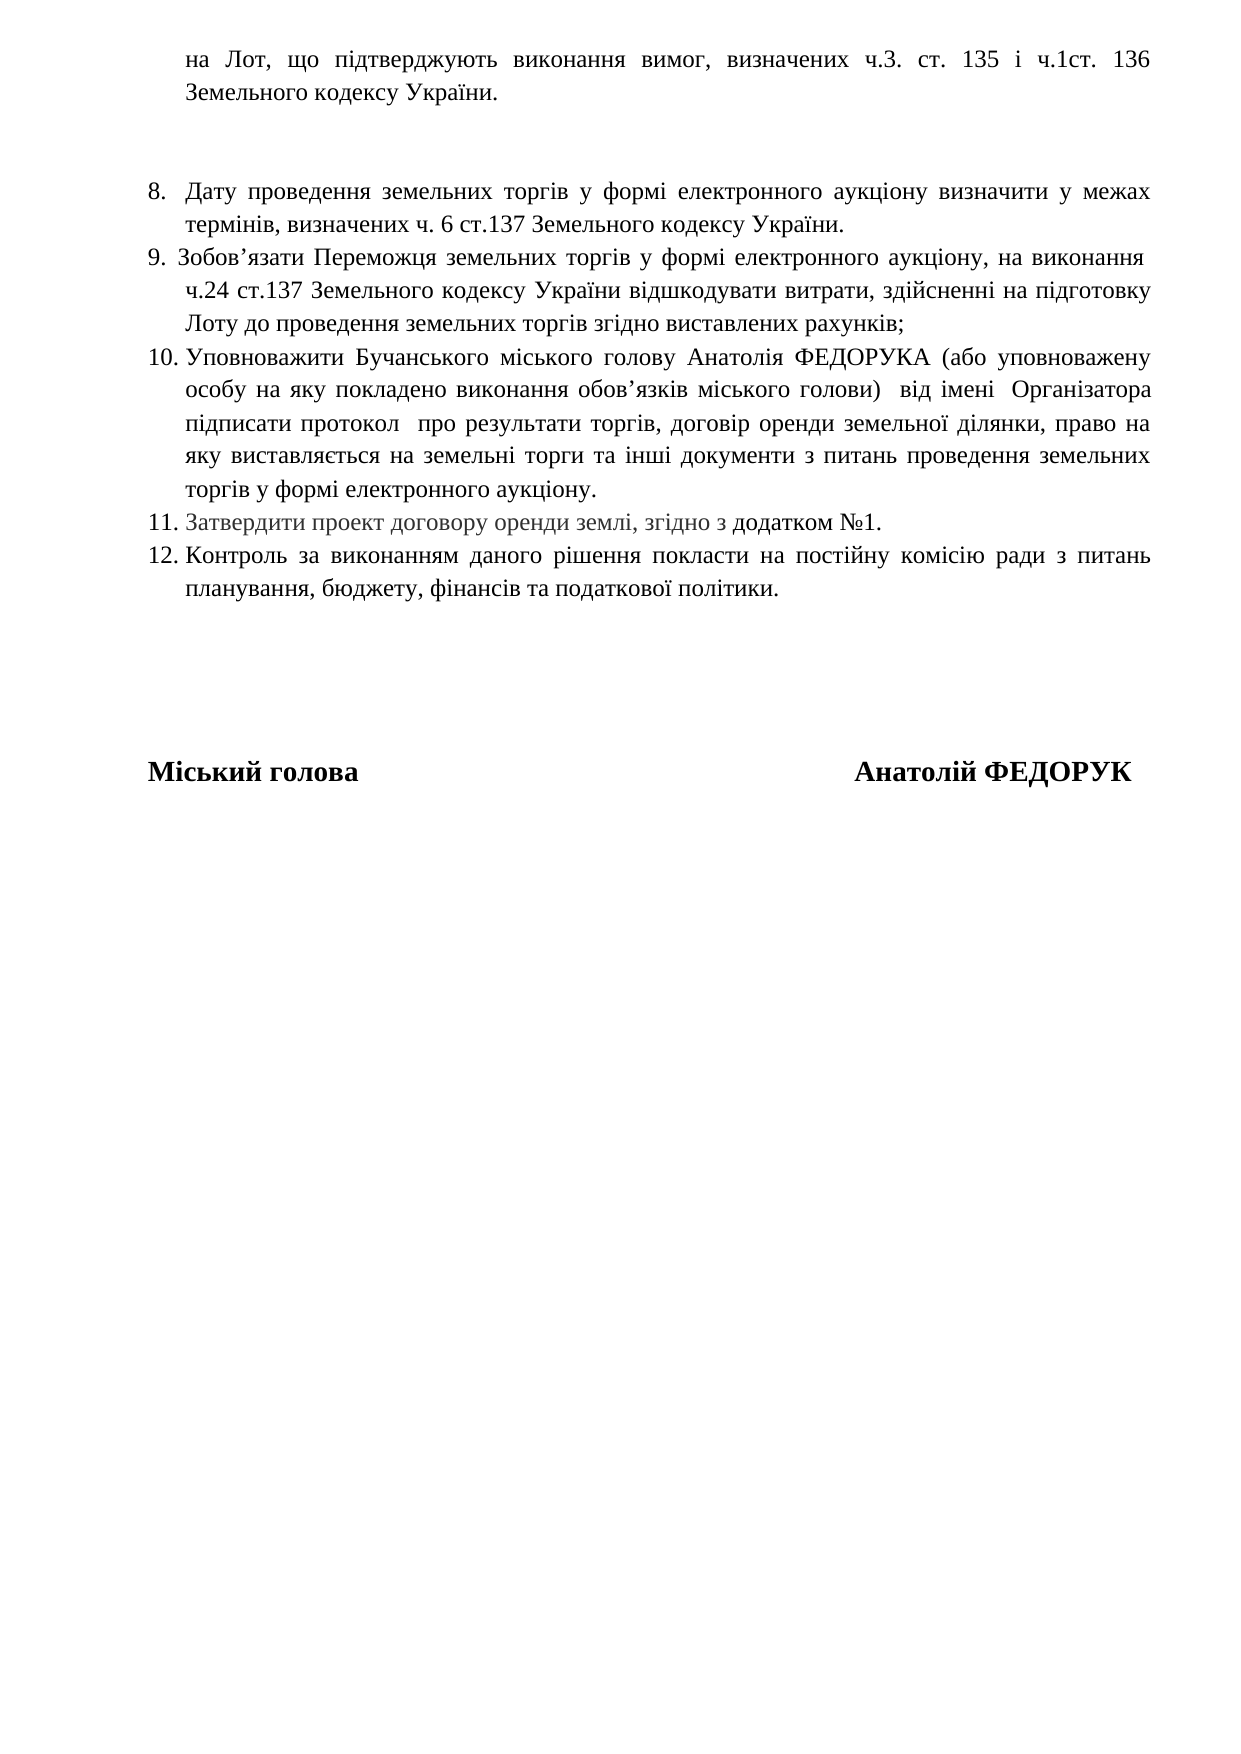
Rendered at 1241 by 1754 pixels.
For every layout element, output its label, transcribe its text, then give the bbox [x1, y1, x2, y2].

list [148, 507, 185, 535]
list Уповноважити Бучанського міського голову Анатолія ФЕДОРУКА (або уповноважену особу на яку покладено виконання обов’язків міського голови) від імені Організатора підписати протокол про результати торгів, договір оренди земельної ділянки, право на яку виставляється на земельні торги та інші документи з питань проведення земельних торгів у формі електронного аукціону. [148, 342, 1152, 502]
list Дату проведення земельних торгів у формі електронного аукціону визначити у межах термінів, визначених ч. 6 ст.137 Земельного кодексу України. [148, 176, 1152, 238]
list Затвердити проект договору оренди землі, згідно з додатком №1. [833, 507, 1152, 535]
list Зобов’язати Переможця земельних торгів у формі електронного аукціону, на виконання ч.24 ст.137 Земельного кодексу України відшкодувати витрати, здійсненні на підготовку Лоту до проведення земельних торгів згідно виставлених рахунків; [148, 242, 1152, 337]
list Контроль за виконанням даного рішення покласти на постійну комісію ради з питань планування, бюджету, фінансів та податкової політики. [148, 540, 1152, 601]
text Міський голова Анатолій ФЕДОРУК [148, 754, 1152, 788]
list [148, 44, 1152, 106]
